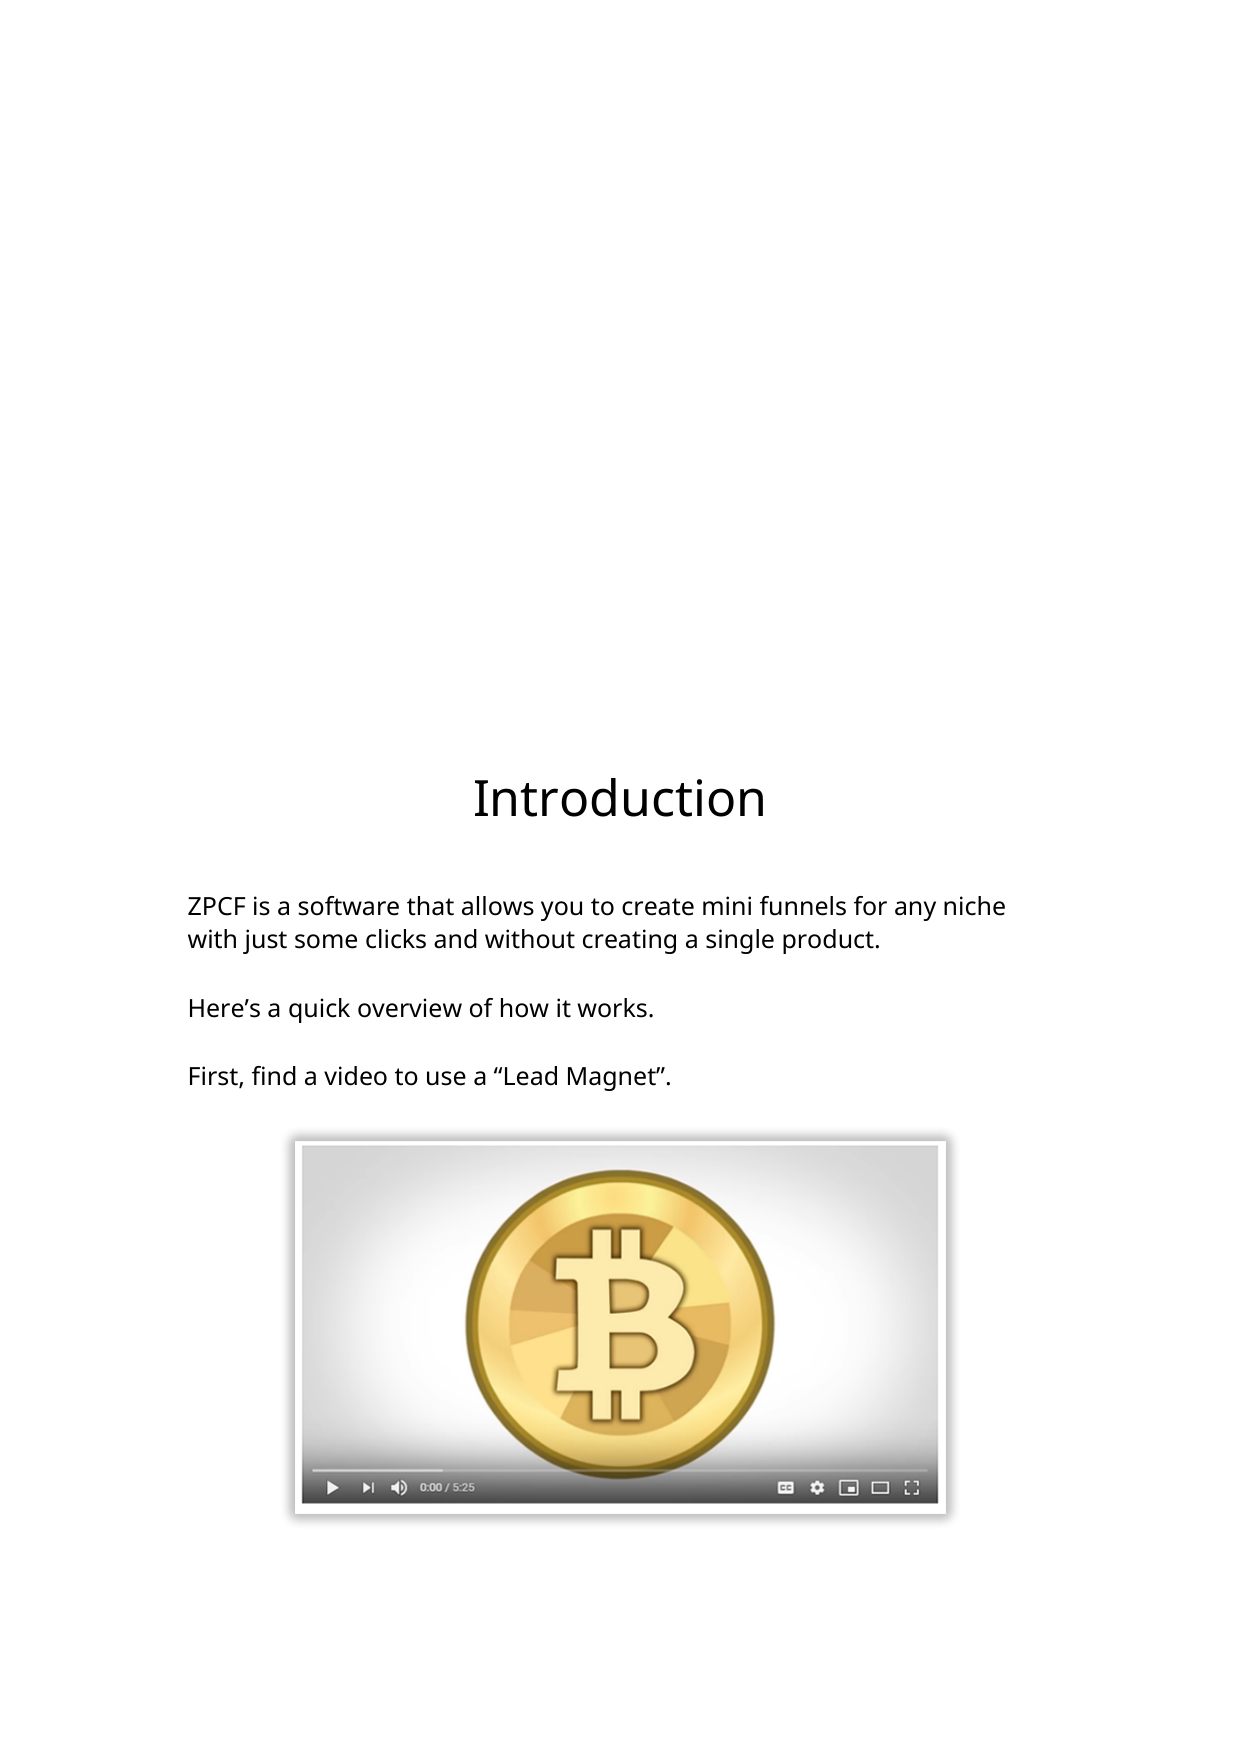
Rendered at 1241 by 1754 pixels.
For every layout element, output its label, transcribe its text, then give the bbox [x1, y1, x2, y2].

picture [280, 1126, 961, 1529]
title Introduction [187, 763, 1053, 831]
text First, find a video to use a “Lead Magnet”. [187, 1058, 1053, 1092]
text ZPCF is a software that allows you to create mini funnels for any niche with just some clicks and without creating a single product. [187, 888, 1053, 956]
text Here’s a quick overview of how it works. [187, 990, 1053, 1024]
